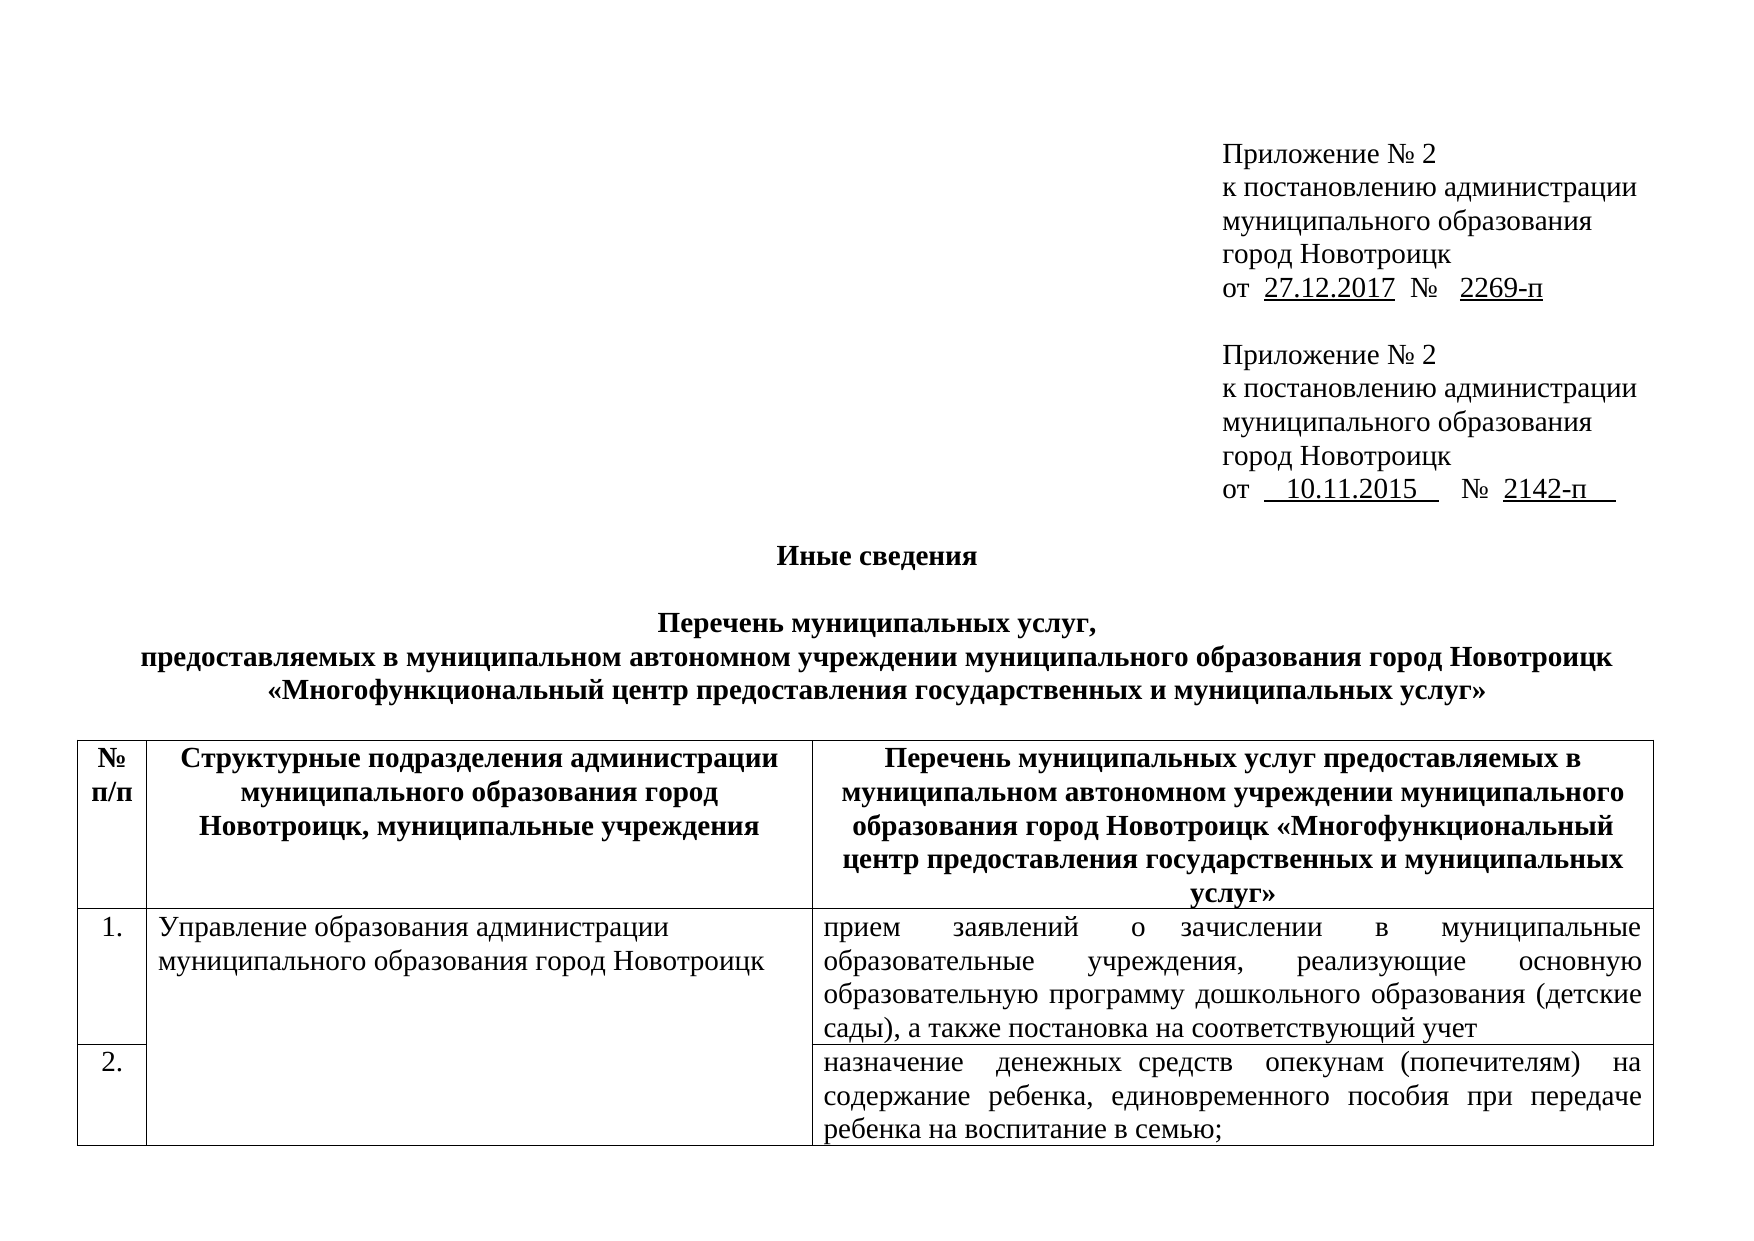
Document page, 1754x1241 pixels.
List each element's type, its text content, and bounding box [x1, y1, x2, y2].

text Иные сведения [89, 538, 1665, 572]
table_cell Управление образования администрации муниципального образования город Новотроицк [147, 909, 812, 1145]
table_header № п/п [78, 741, 146, 908]
table_cell назначение денежных средств опекунам (попечителям) на содержание ребенка, единовременного пособия при передаче ребенка на воспитание в семью; [813, 1045, 1653, 1145]
text предоставляемых в муниципальном автономном учреждении муниципального образования город Новотроицк «Многофункциональный центр предоставления государственных и муниципальных услуг» [89, 639, 1665, 706]
table_cell Приложение № 2 к постановлению администрации муниципального образования город Новотроицк от 10.11.2015 № 2142-п [1211, 337, 1668, 505]
table_header Перечень муниципальных услуг предоставляемых в муниципальном автономном учреждении муниципального образования город Новотроицк «Многофункциональный центр предоставления государственных и муниципальных услуг» [813, 741, 1653, 908]
text Перечень муниципальных услуг, [89, 605, 1665, 639]
table_cell прием заявлений о зачислении в муниципальные образовательные учреждения, реализующие основную образовательную программу дошкольного образования (детские сады), а также постановка на соответствующий учет [813, 909, 1653, 1043]
table_cell 2. [78, 1045, 146, 1145]
table_header Структурные подразделения администрации муниципального образования город Новотроицк, муниципальные учреждения [147, 741, 812, 908]
table_cell 1. [78, 909, 146, 1043]
table_header Приложение № 2 к постановлению администрации муниципального образования город Новотроицк от 27.12.2017 № 2269-п [1211, 136, 1668, 337]
